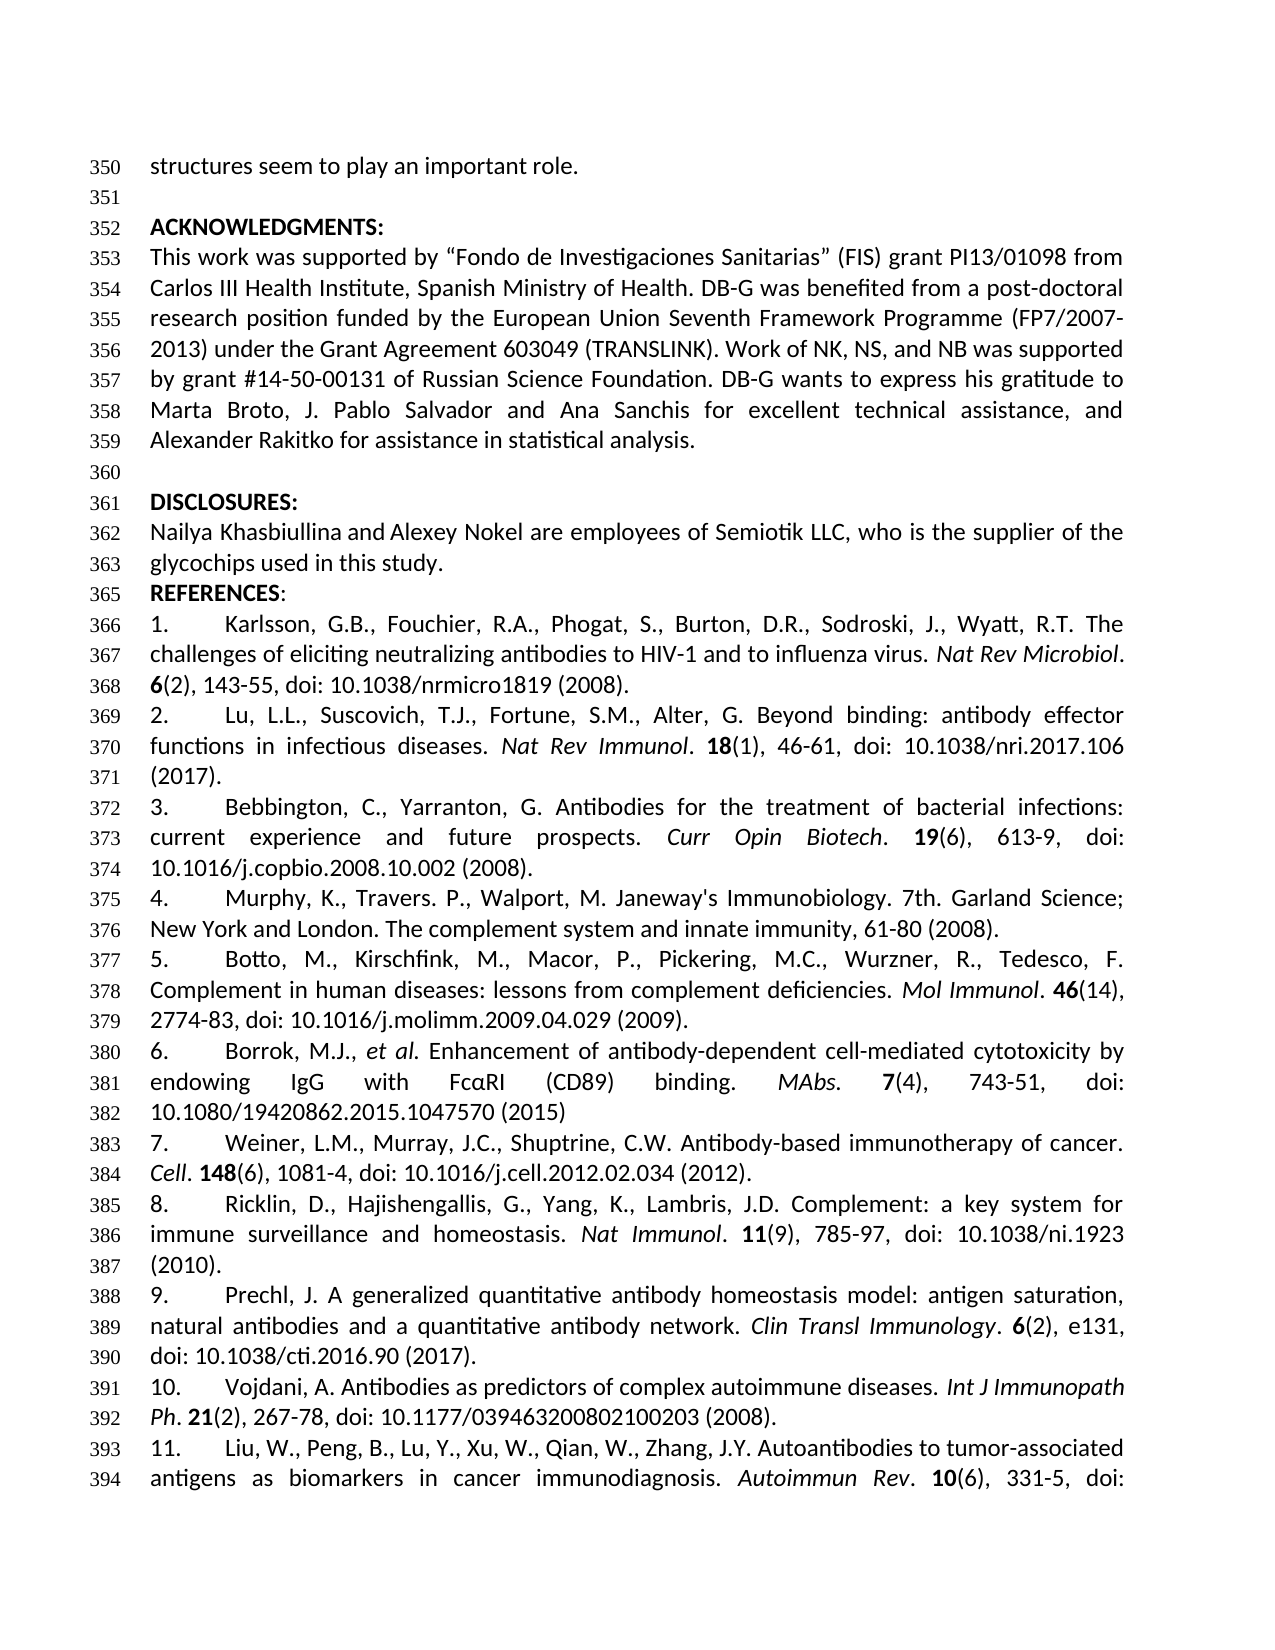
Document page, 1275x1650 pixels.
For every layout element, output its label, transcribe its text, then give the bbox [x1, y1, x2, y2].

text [150, 150, 1125, 181]
text This work was supported by “Fondo de Investigaciones Sanitarias” (FIS) grant PI13/01098 from Carlos III Health Institute, Spanish Ministry of Health. DB-G was benefited from a post-doctoral research position funded by the European Union Seventh Framework Programme (FP7/2007-2013) under the Grant Agreement 603049 (TRANSLINK). Work of NK, NS, and NB was supported by grant #14-50-00131 of Russian Science Foundation. DB-G wants to express his gratitude to Marta Broto, J. Pablo Salvador and Ana Sanchis for excellent technical assistance, and Alexander Rakitko for assistance in statistical analysis. [150, 242, 1125, 455]
list Borrok, M.J., et al. Enhancement of antibody-dependent cell-mediated cytotoxicity by endowing IgG with FcαRI (CD89) binding. MAbs. 7(4), 743-51, doi: 10.1080/19420862.2015.1047570 (2015) [150, 1035, 1125, 1127]
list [150, 1432, 1125, 1493]
list Lu, L.L., Suscovich, T.J., Fortune, S.M., Alter, G. Beyond binding: antibody effector functions in infectious diseases. Nat Rev Immunol. 18(1), 46-61, doi: 10.1038/nri.2017.106 (2017). [150, 699, 1125, 791]
list Ricklin, D., Hajishengallis, G., Yang, K., Lambris, J.D. Complement: a key system for immune surveillance and homeostasis. Nat Immunol. 11(9), 785-97, doi: 10.1038/ni.1923 (2010). [150, 1188, 1125, 1279]
list Prechl, J. A generalized quantitative antibody homeostasis model: antigen saturation, natural antibodies and a quantitative antibody network. Clin Transl Immunology. 6(2), e131, doi: 10.1038/cti.2016.90 (2017). [150, 1279, 1125, 1371]
list Botto, M., Kirschfink, M., Macor, P., Pickering, M.C., Wurzner, R., Tedesco, F. Complement in human diseases: lessons from complement deficiencies. Mol Immunol. 46(14), 2774-83, doi: 10.1016/j.molimm.2009.04.029 (2009). [150, 943, 1125, 1035]
list Vojdani, A. Antibodies as predictors of complex autoimmune diseases. Int J Immunopath Ph. 21(2), 267-78, doi: 10.1177/039463200802100203 (2008). [150, 1371, 1125, 1432]
text ACKNOWLEDGMENTS: [150, 211, 1125, 242]
text REFERENCES: [150, 577, 1125, 608]
list Karlsson, G.B., Fouchier, R.A., Phogat, S., Burton, D.R., Sodroski, J., Wyatt, R.T. The challenges of eliciting neutralizing antibodies to HIV-1 and to influenza virus. Nat Rev Microbiol. 6(2), 143-55, doi: 10.1038/nrmicro1819 (2008). [150, 608, 1125, 699]
text DISCLOSURES: [150, 486, 1125, 516]
list Weiner, L.M., Murray, J.C., Shuptrine, C.W. Antibody-based immunotherapy of cancer. Cell. 148(6), 1081-4, doi: 10.1016/j.cell.2012.02.034 (2012). [150, 1127, 1125, 1188]
list Bebbington, C., Yarranton, G. Antibodies for the treatment of bacterial infections: current experience and future prospects. Curr Opin Biotech. 19(6), 613-9, doi: 10.1016/j.copbio.2008.10.002 (2008). [150, 791, 1125, 882]
list Murphy, K., Travers. P., Walport, M. Janeway's Immunobiology. 7th. Garland Science; New York and London. The complement system and innate immunity, 61-80 (2008). [150, 882, 1125, 943]
text Nailya Khasbiullina and Alexey Nokel are employees of Semiotik LLC, who is the supplier of the glycochips used in this study. [150, 516, 1125, 577]
